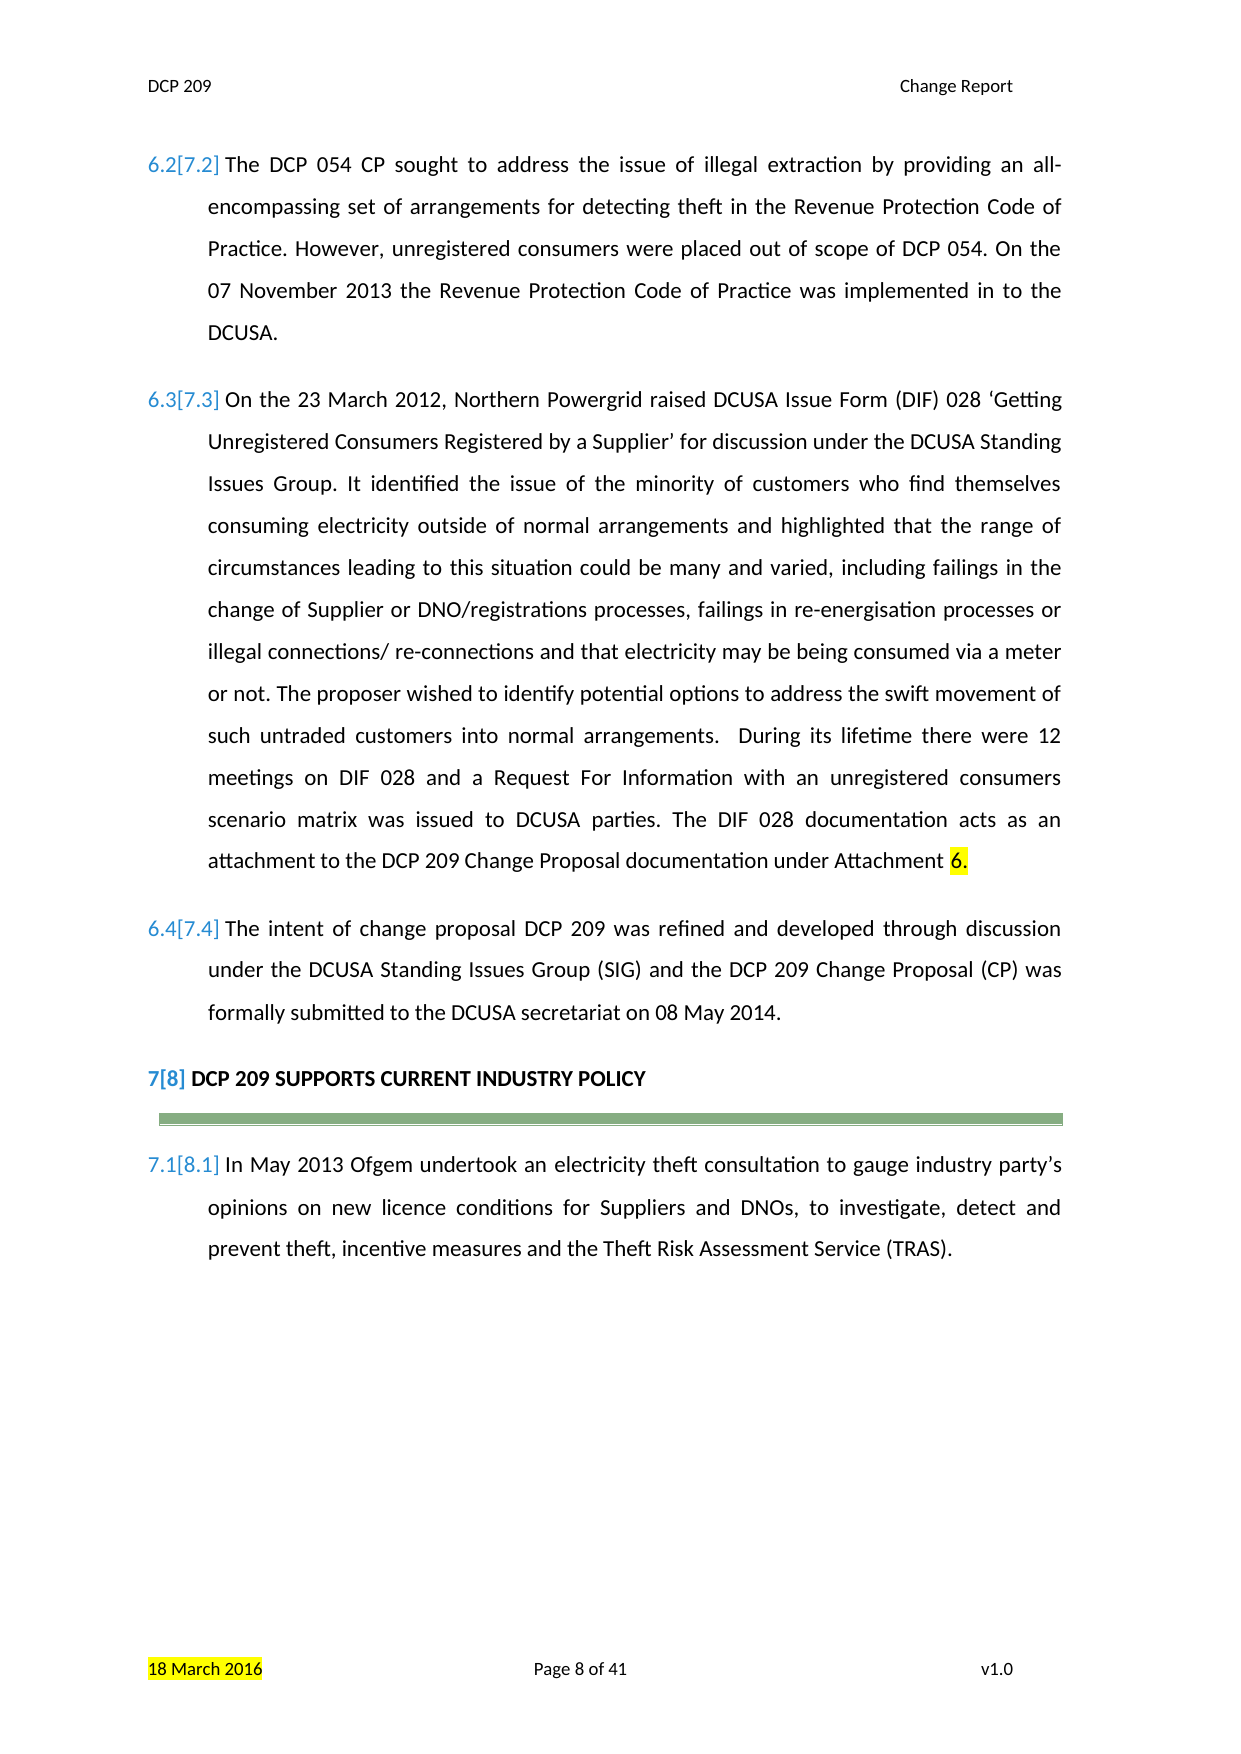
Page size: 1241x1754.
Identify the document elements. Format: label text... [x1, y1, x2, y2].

table_header [160, 1114, 1062, 1124]
subtitle On the 23 March 2012, Northern Powergrid raised DCUSA Issue Form (DIF) 028 ‘Getting Unregistered Consumers Registered by a Supplier’ for discussion under the DCUSA Standing Issues Group. It identified the issue of the minority of customers who find themselves consuming electricity outside of normal arrangements and highlighted that the range of circumstances leading to this situation could be many and varied, including failings in the change of Supplier or DNO/registrations processes, failings in re-energisation processes or illegal connections/ re-connections and that electricity may be being consumed via a meter or not. The proposer wished to identify potential options to address the swift movement of such untraded customers into normal arrangements. During its lifetime there were 12 meetings on DIF 028 and a Request For Information with an unregistered consumers scenario matrix was issued to DCUSA parties. The DIF 028 documentation acts as an attachment to the DCP 209 Change Proposal documentation under Attachment 6. [148, 385, 1063, 875]
subtitle DCP 209 SUPPORTS CURRENT INDUSTRY POLICY [148, 1064, 1063, 1093]
subtitle In May 2013 Ofgem undertook an electricity theft consultation to gauge industry party’s opinions on new licence conditions for Suppliers and DNOs, to investigate, detect and prevent theft, incentive measures and the Theft Risk Assessment Service (TRAS). [148, 1151, 1063, 1263]
subtitle The intent of change proposal DCP 209 was refined and developed through discussion under the DCUSA Standing Issues Group (SIG) and the DCP 209 Change Proposal (CP) was formally submitted to the DCUSA secretariat on 08 May 2014. [148, 914, 1063, 1026]
subtitle The DCP 054 CP sought to address the issue of illegal extraction by providing an all-encompassing set of arrangements for detecting theft in the Revenue Protection Code of Practice. However, unregistered consumers were placed out of scope of DCP 054. On the 07 November 2013 the Revenue Protection Code of Practice was implemented in to the DCUSA. [148, 150, 1063, 346]
